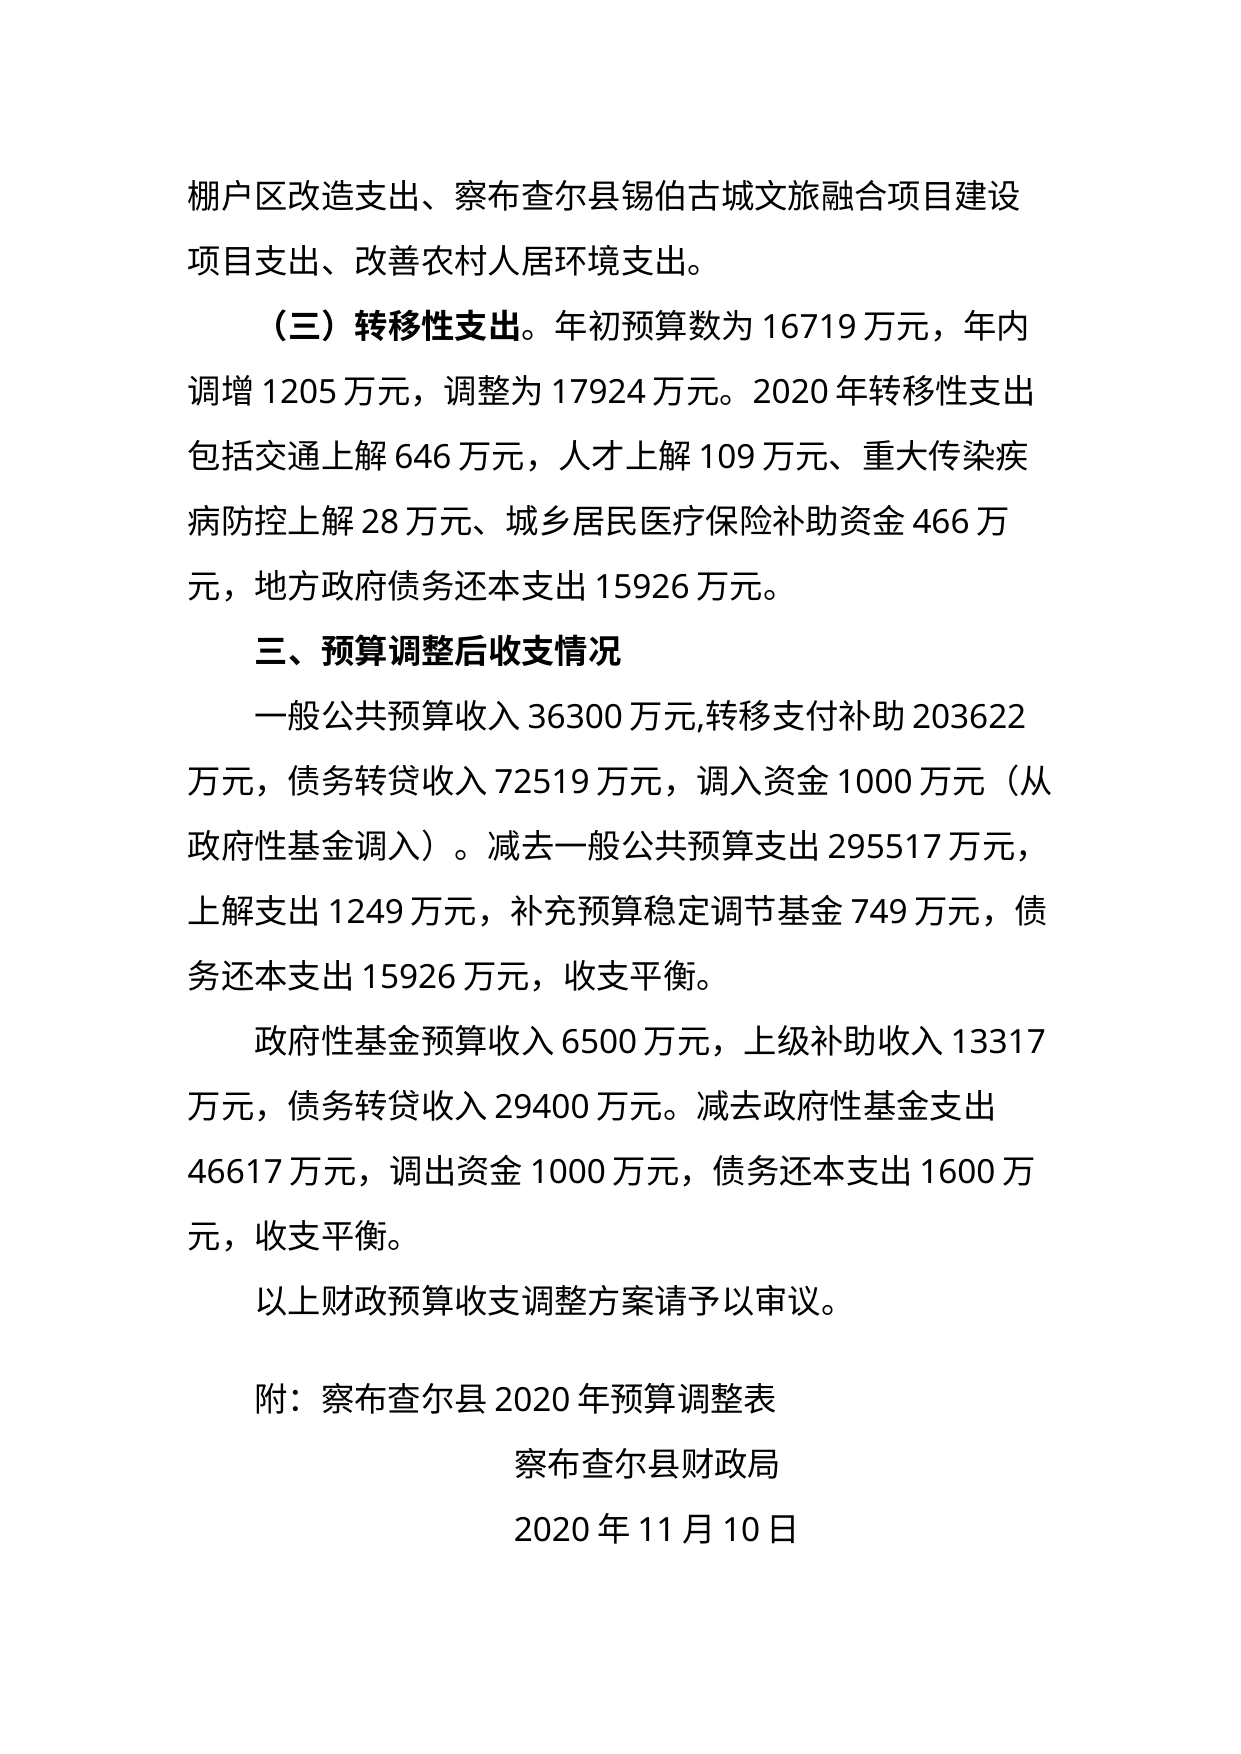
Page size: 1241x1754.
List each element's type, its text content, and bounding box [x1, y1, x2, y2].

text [187, 162, 1053, 292]
text 一般公共预算收入36300万元,转移支付补助203622万元，债务转贷收入72519万元，调入资金1000万元（从政府性基金调入）。减去一般公共预算支出295517万元，上解支出1249万元，补充预算稳定调节基金749万元，债务还本支出15926万元，收支平衡。 [187, 682, 1053, 1007]
text 以上财政预算收支调整方案请予以审议。 [187, 1267, 1053, 1332]
text （三）转移性支出。年初预算数为16719万元，年内调增1205万元，调整为17924万元。2020年转移性支出包括交通上解646万元，人才上解109万元、重大传染疾病防控上解28万元、城乡居民医疗保险补助资金466万元，地方政府债务还本支出15926万元。 [187, 292, 1053, 617]
text 政府性基金预算收入6500万元，上级补助收入13317万元，债务转贷收入29400万元。减去政府性基金支出46617万元，调出资金1000万元，债务还本支出1600万元，收支平衡。 [187, 1007, 1053, 1267]
text 附：察布查尔县2020年预算调整表 [187, 1364, 1053, 1429]
text 三、预算调整后收支情况 [187, 617, 1053, 682]
text 察布查尔县财政局 [187, 1429, 1053, 1494]
text 2020年11月10日 [187, 1494, 1053, 1559]
